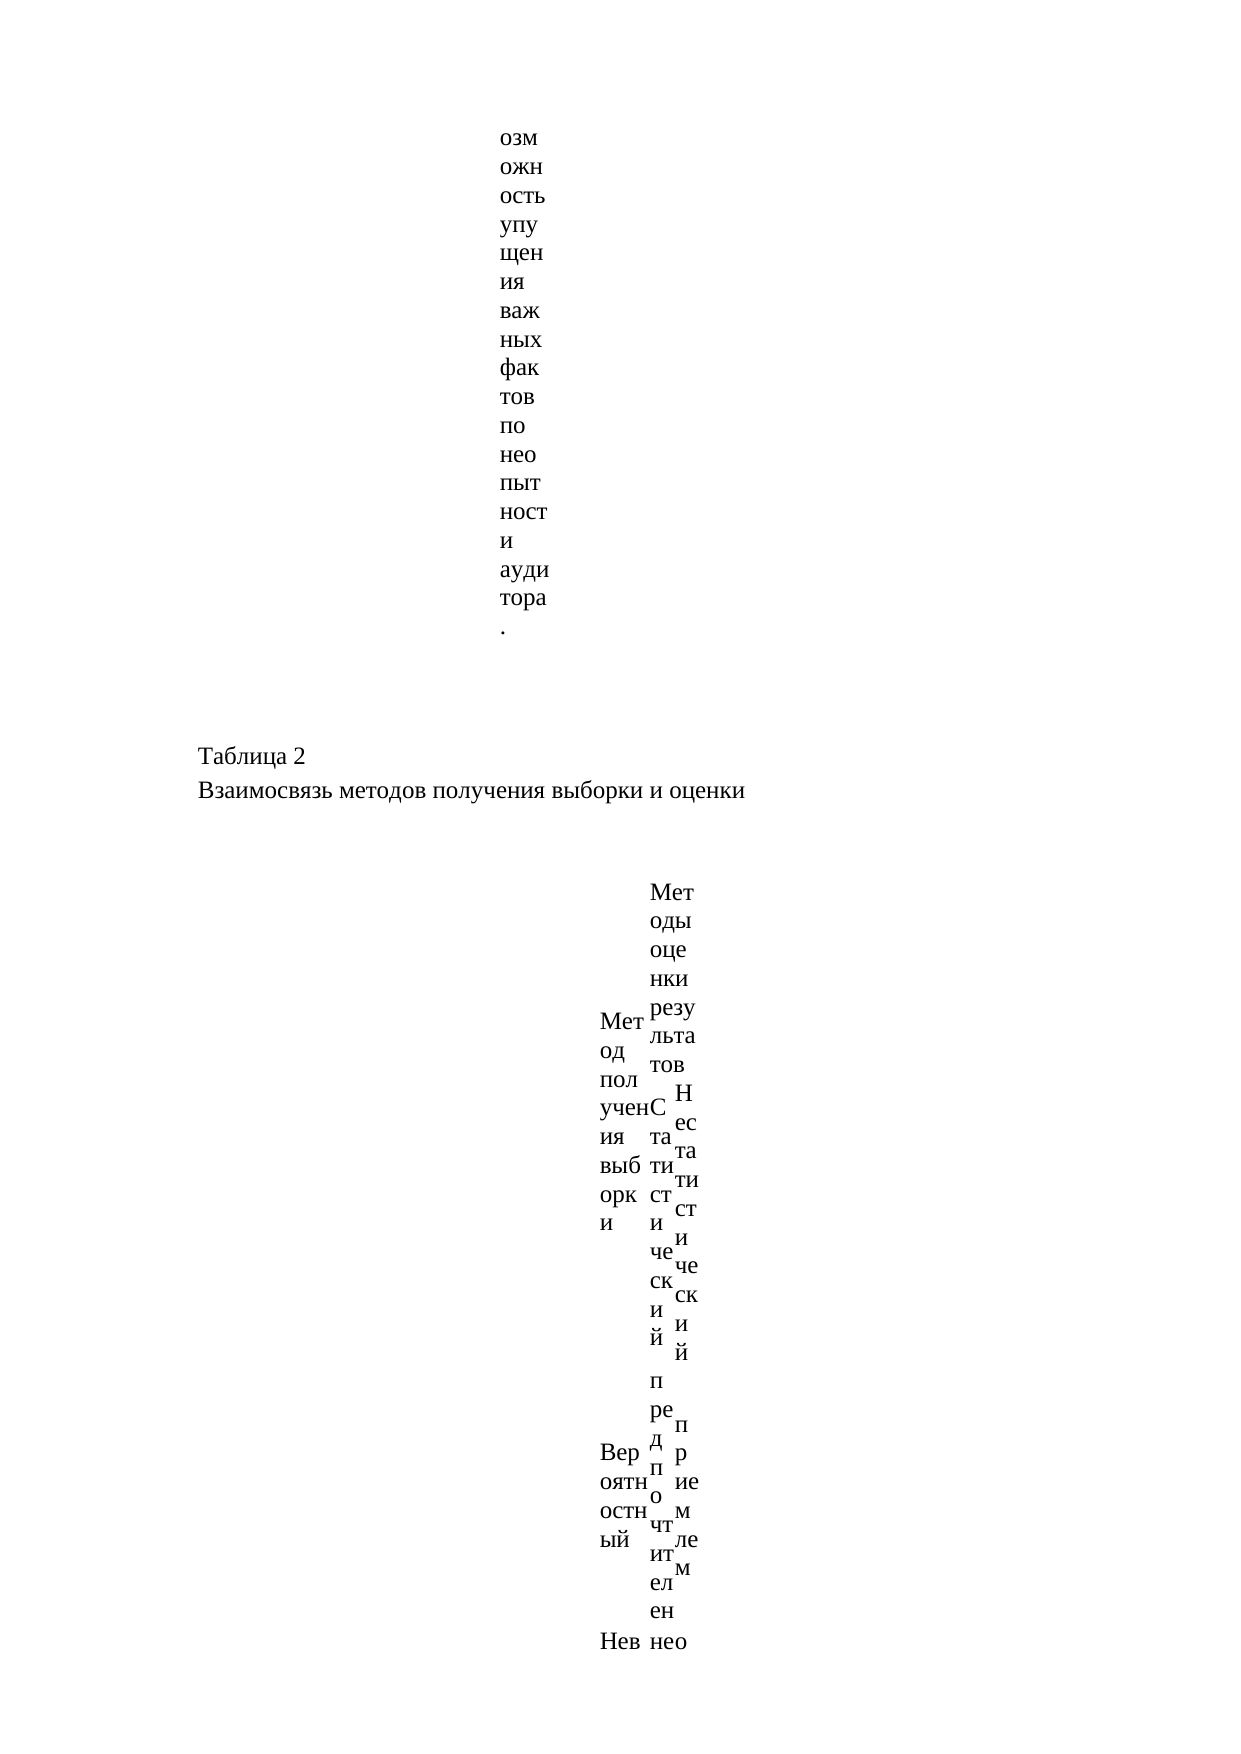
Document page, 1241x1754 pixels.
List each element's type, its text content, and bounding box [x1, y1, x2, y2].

table_cell Вероятностный [600, 1366, 649, 1624]
text Таблица 2 [148, 741, 1152, 770]
table_cell Нестатистический [675, 1078, 700, 1366]
table_cell Невероятностный [600, 1624, 649, 1657]
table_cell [500, 89, 549, 674]
table_cell Статистический [650, 1078, 674, 1366]
table_header Методы оценки результатов [650, 877, 700, 1078]
text Взаимосвязь методов получения выборки и оценки [148, 775, 1152, 804]
table_header Метод получения выборки [600, 877, 649, 1366]
table_cell обязателен [675, 1624, 700, 1657]
table_cell неприемлем [650, 1624, 674, 1657]
table_cell предпочтителен [650, 1366, 674, 1624]
table_cell приемлем [675, 1366, 700, 1624]
